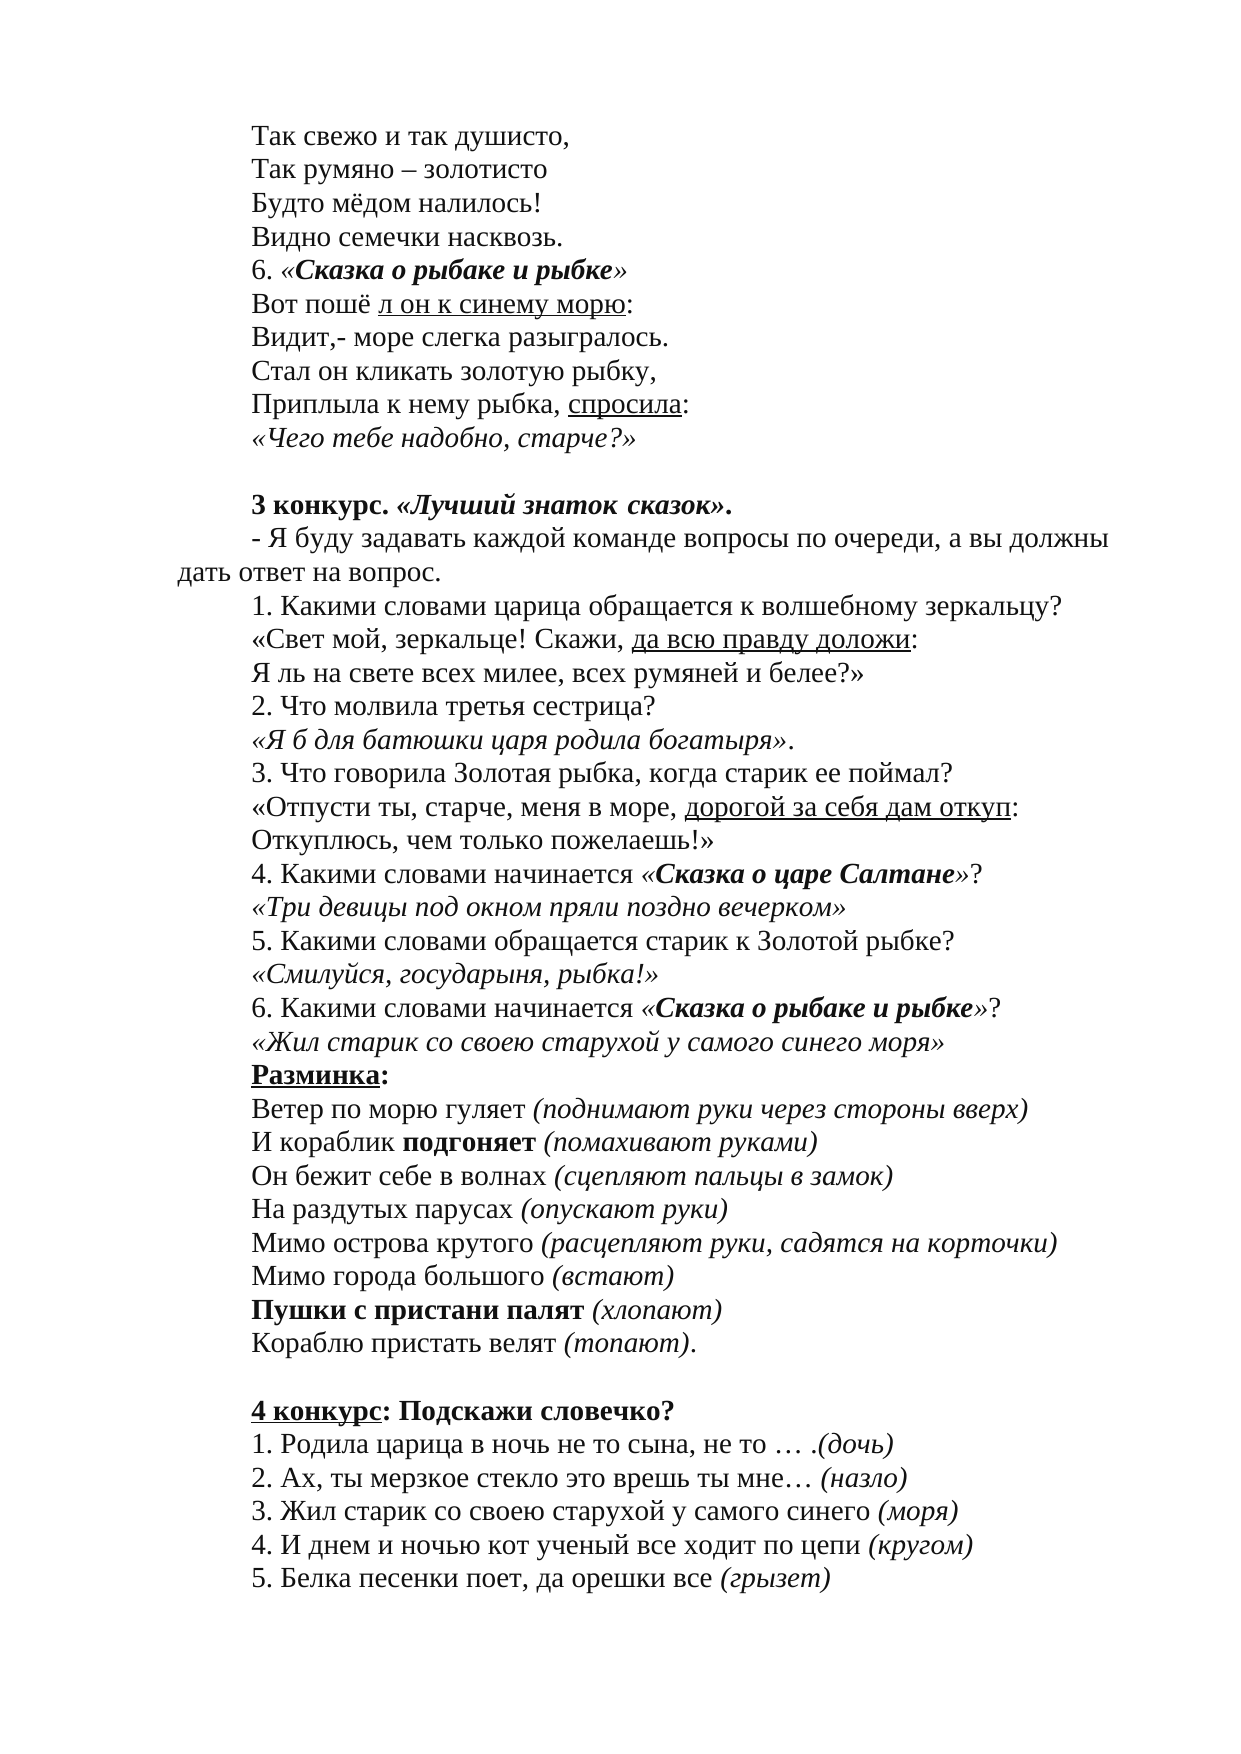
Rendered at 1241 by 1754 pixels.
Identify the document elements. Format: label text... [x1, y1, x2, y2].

text «Три девицы под окном пряли поздно вечерком» [177, 889, 1152, 923]
text Разминка: [177, 1057, 1152, 1091]
text Он бежит себе в волнах (сцепляют пальцы в замок) [177, 1158, 1152, 1191]
text 6. Какими словами начинается «Сказка о рыбаке и рыбке»? [177, 990, 1152, 1024]
text Мимо города большого (встают) [177, 1258, 1152, 1292]
text 2. Что молвила третья сестрица? [177, 688, 1152, 722]
text Стал он кликать золотую рыбку, [177, 353, 1152, 386]
text 3 конкурс. «Лучший знаток сказок». [177, 487, 1152, 521]
text «Отпусти ты, старче, меня в море, дорогой за себя дам откуп: [177, 789, 1152, 822]
text И кораблик подгоняет (помахивают руками) [177, 1124, 1152, 1158]
text 1. Какими словами царица обращается к волшебному зеркальцу? [177, 588, 1152, 621]
text Вот пошё л он к синему морю: [177, 286, 1152, 319]
text «Свет мой, зеркальце! Скажи, да всю правду доложи: [177, 621, 1152, 655]
text 3. Что говорила Золотая рыбка, когда старик ее поймал? [177, 755, 1152, 789]
text Видит,- море слегка разыгралось. [177, 319, 1152, 353]
text На раздутых парусах (опускают руки) [177, 1191, 1152, 1225]
text 1. Родила царица в ночь не то сына, не то … .(дочь) [177, 1426, 1152, 1460]
text Видно семечки насквозь. [177, 219, 1152, 252]
text - Я буду задавать каждой команде вопросы по очереди, а вы должны дать ответ на вопрос. [177, 521, 1152, 588]
text Мимо острова крутого (расцепляют руки, садятся на корточки) [177, 1225, 1152, 1258]
text Кораблю пристать велят (топают). [177, 1326, 1152, 1359]
text 5. Белка песенки поет, да орешки все (грызет) [177, 1560, 1152, 1594]
text Так румяно – золотисто [177, 152, 1152, 185]
text Пушки с пристани палят (хлопают) [177, 1292, 1152, 1326]
text Приплыла к нему рыбка, спросила: [177, 386, 1152, 420]
text «Я б для батюшки царя родила богатыря». [177, 722, 1152, 755]
text 4. Какими словами начинается «Сказка о царе Салтане»? [177, 856, 1152, 889]
text 5. Какими словами обращается старик к Золотой рыбке? [177, 923, 1152, 957]
text 2. Ах, ты мерзкое стекло это врешь ты мне… (назло) [177, 1460, 1152, 1493]
text Так свежо и так душисто, [177, 118, 1152, 152]
text 3. Жил старик со своею старухой у самого синего (моря) [177, 1493, 1152, 1527]
text «Жил старик со своею старухой у самого синего моря» [177, 1024, 1152, 1057]
text Ветер по морю гуляет (поднимают руки через стороны вверх) [177, 1091, 1152, 1124]
text 6. «Сказка о рыбаке и рыбке» [177, 252, 1152, 286]
text 4. И днем и ночью кот ученый все ходит по цепи (кругом) [177, 1527, 1152, 1560]
text Откуплюсь, чем только пожелаешь!» [177, 822, 1152, 856]
text «Смилуйся, государыня, рыбка!» [177, 957, 1152, 990]
text Я ль на свете всех милее, всех румяней и белее?» [177, 655, 1152, 688]
text Будто мёдом налилось! [177, 185, 1152, 219]
text 4 конкурс: Подскажи словечко? [177, 1393, 1152, 1426]
text «Чего тебе надобно, старче?» [177, 420, 1152, 453]
